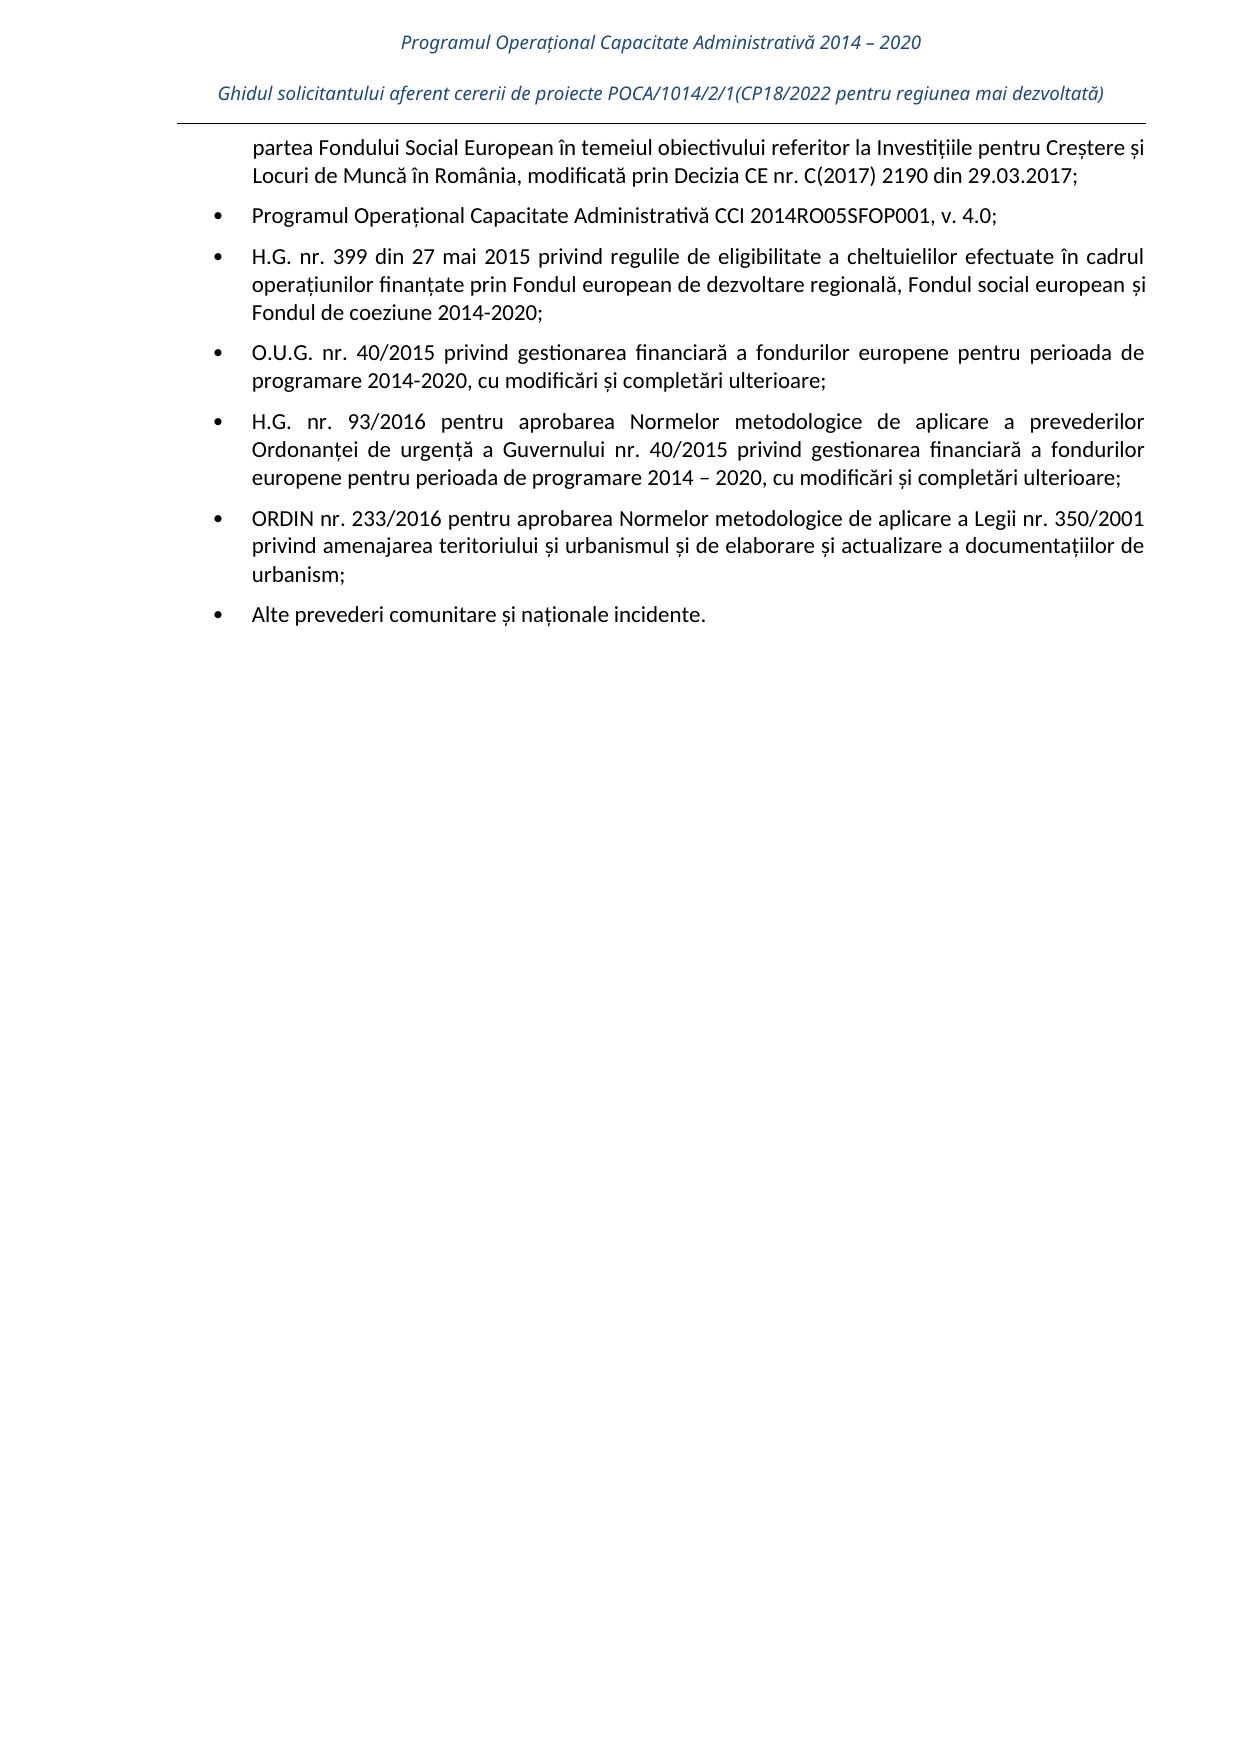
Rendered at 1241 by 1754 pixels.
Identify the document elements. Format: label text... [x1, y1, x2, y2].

list Programul Operaţional Capacitate Administrativă CCI 2014RO05SFOP001, v. 4.0; [214, 201, 1146, 229]
list O.U.G. nr. 40/2015 privind gestionarea financiară a fondurilor europene pentru perioada de programare 2014-2020, cu modificări și completări ulterioare; [214, 338, 1146, 394]
list ORDIN nr. 233/2016 pentru aprobarea Normelor metodologice de aplicare a Legii nr. 350/2001 privind amenajarea teritoriului și urbanismul și de elaborare și actualizare a documentațiilor de urbanism; [214, 504, 1146, 588]
list H.G. nr. 93/2016 pentru aprobarea Normelor metodologice de aplicare a prevederilor Ordonanţei de urgenţă a Guvernului nr. 40/2015 privind gestionarea financiară a fondurilor europene pentru perioada de programare 2014 – 2020, cu modificări și completări ulterioare; [214, 407, 1146, 491]
list H.G. nr. 399 din 27 mai 2015 privind regulile de eligibilitate a cheltuielilor efectuate în cadrul operaţiunilor finanţate prin Fondul european de dezvoltare regională, Fondul social european şi Fondul de coeziune 2014-2020; [214, 242, 1146, 326]
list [215, 133, 1146, 189]
list Alte prevederi comunitare și naționale incidente. [214, 600, 1146, 628]
